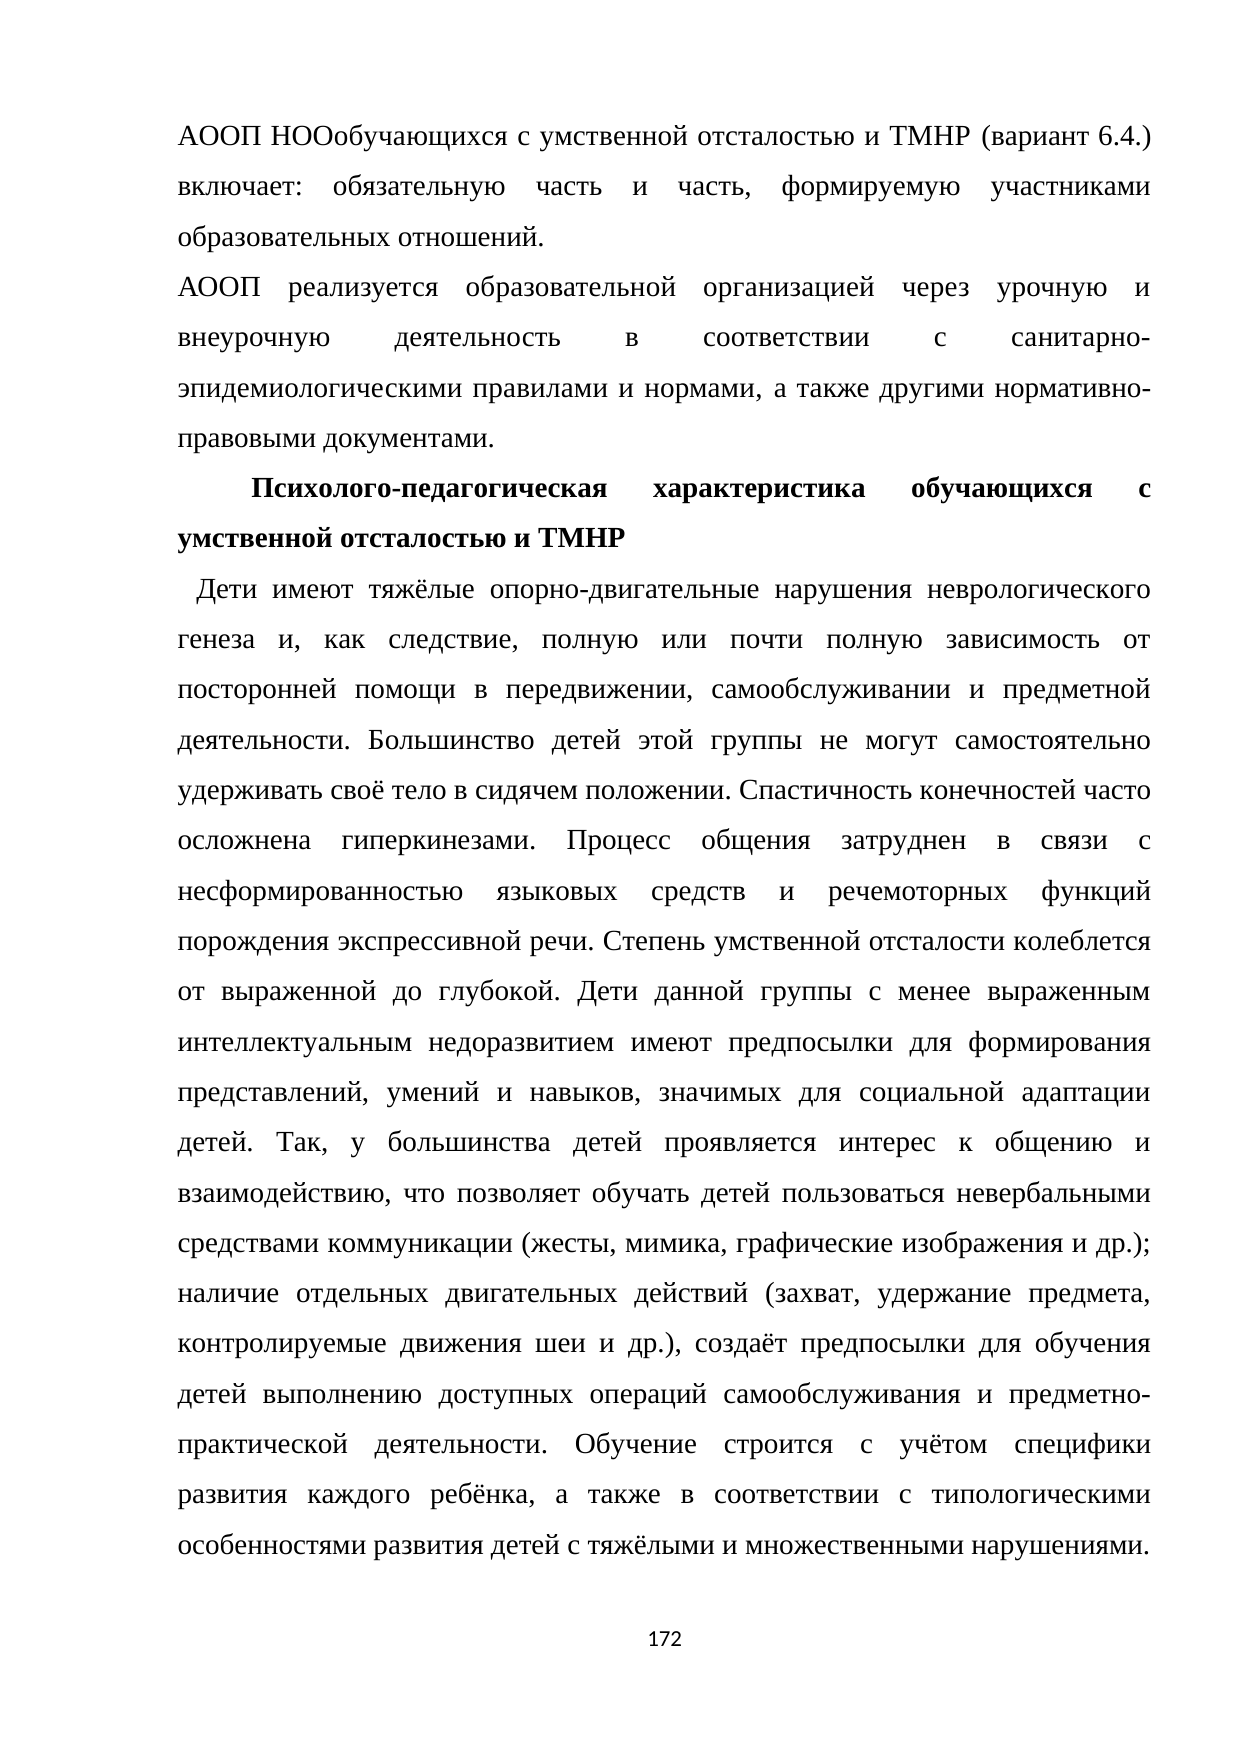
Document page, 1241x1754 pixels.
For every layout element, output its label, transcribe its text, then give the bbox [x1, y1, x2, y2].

text Дети имеют тяжёлые опорно-двигательные нарушения неврологического генеза и, как следствие, полную или почти полную зависимость от посторонней помощи в передвижении, самообслуживании и предметной деятельности. Большинство детей этой группы не могут самостоятельно удерживать своё тело в сидячем положении. Спастичность конечностей часто осложнена гиперкинезами. Процесс общения затруднен в связи с несформированностью языковых средств и речемоторных функций порождения экспрессивной речи. Степень умственной отсталости колеблется от выраженной до глубокой. Дети данной группы с менее выраженным интеллектуальным недоразвитием имеют предпосылки для формирования представлений, умений и навыков, значимых для социальной адаптации детей. Так, у большинства детей проявляется интерес к общению и взаимодействию, что позволяет обучать детей пользоваться невербальными средствами коммуникации (жесты, мимика, графические изображения и др.); наличие отдельных двигательных действий (захват, удержание предмета, контролируемые движения шеи и др.), создаёт предпосылки для обучения детей выполнению доступных операций самообслуживания и предметно-практической деятельности. Обучение строится с учётом специфики развития каждого ребёнка, а также в соответствии с типологическими особенностями развития детей с тяжёлыми и множественными нарушениями. [177, 571, 1152, 1560]
text АООП НООобучающихся с умственной отсталостью и ТМНР (вариант 6.4.) включает: обязательную часть и часть, формируемую участниками образовательных отношений. [177, 118, 1152, 252]
text АООП реализуется образовательной организацией через урочную и внеурочную деятельность в соответствии с санитарно-эпидемиологическими правилами и нормами, а также другими нормативно-правовыми документами. [177, 269, 1152, 453]
text Психолого-педагогическая характеристика обучающихся с умственной отсталостью и ТМНР [177, 470, 1152, 554]
